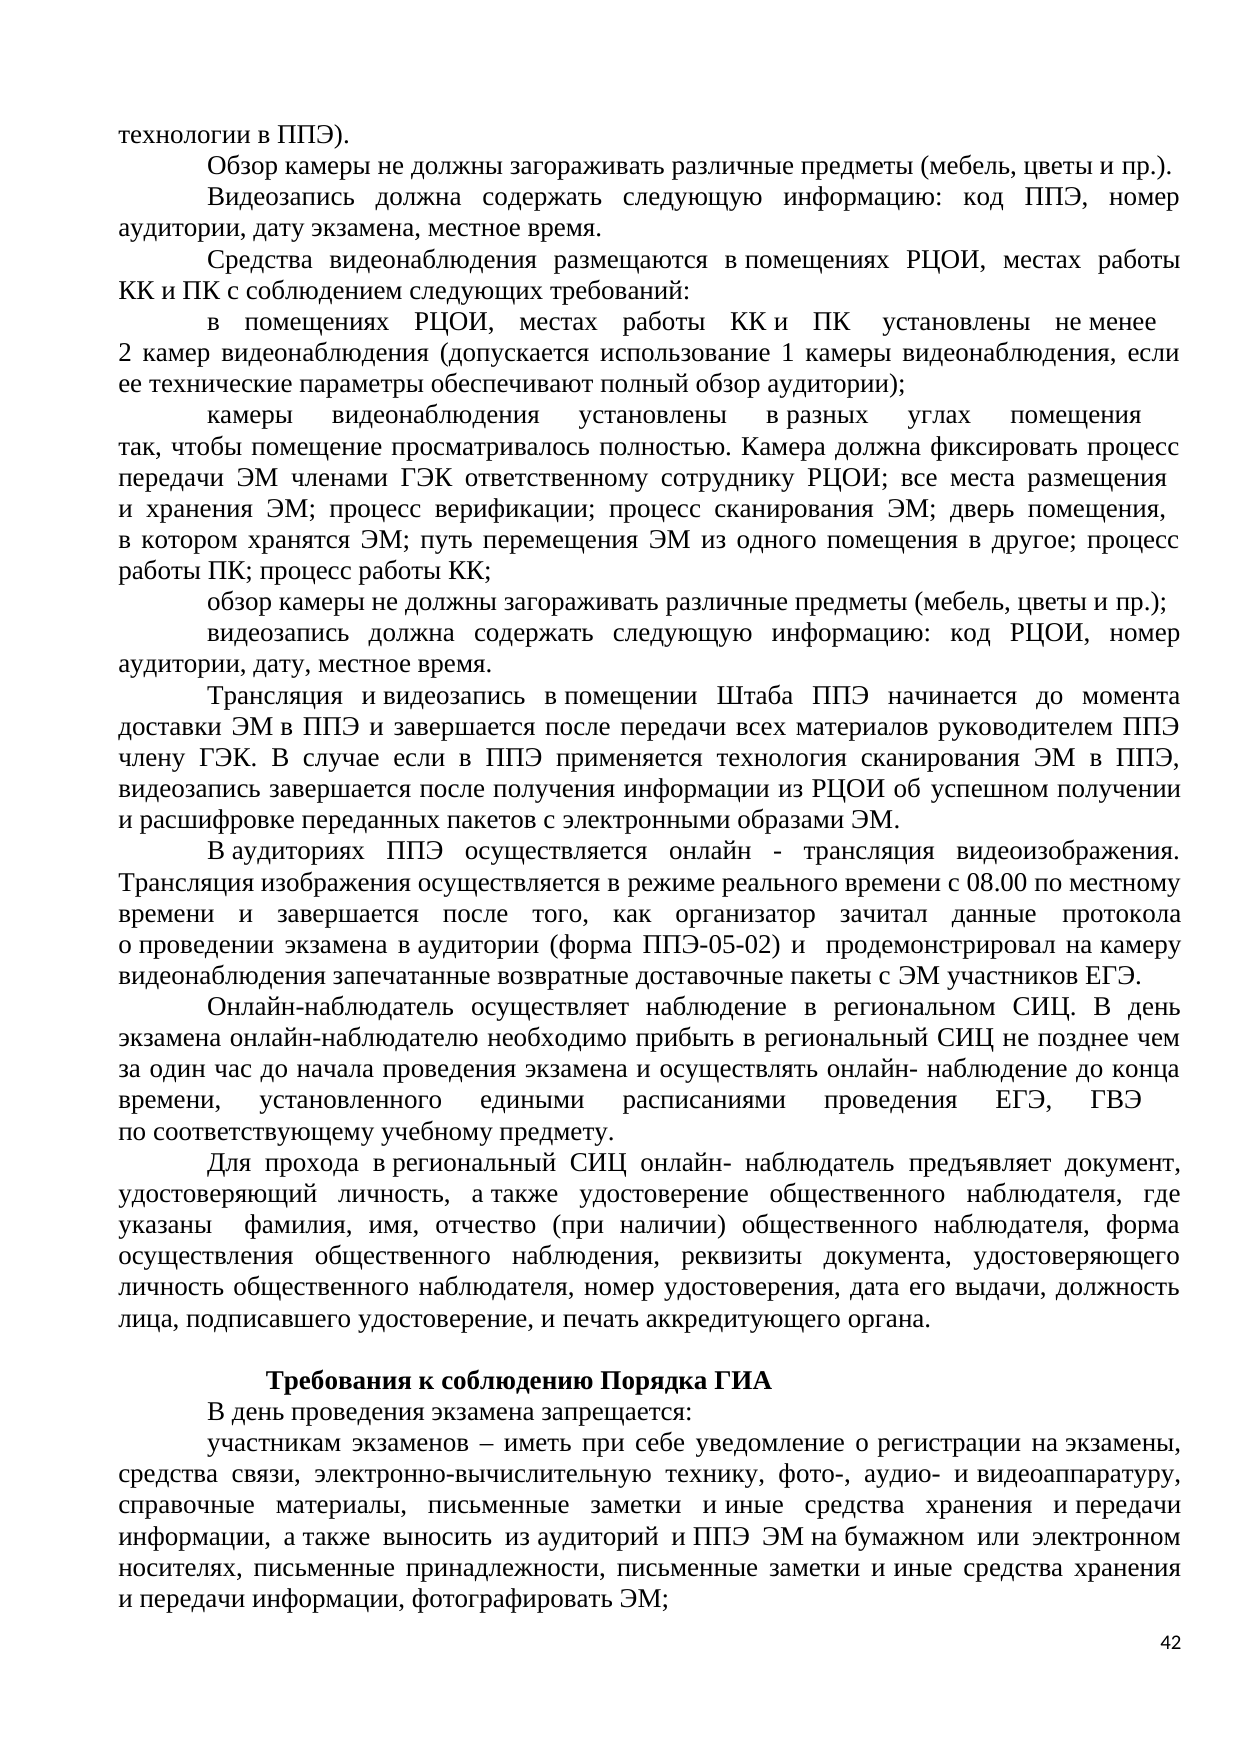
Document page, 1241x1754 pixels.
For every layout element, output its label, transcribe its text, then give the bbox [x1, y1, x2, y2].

text В аудиториях ППЭ осуществляется онлайн - трансляция видеоизображения. Трансляция изображения осуществляется в режиме реального времени с 08.00 по местному времени и завершается после того, как организатор зачитал данные протокола о проведении экзамена в аудитории (форма ППЭ-05-02) и продемонстрировал на камеру видеонаблюдения запечатанные возвратные доставочные пакеты с ЭМ участников ЕГЭ. [118, 834, 1181, 990]
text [118, 118, 1181, 149]
text Видеозапись должна содержать следующую информацию: код ППЭ, номер аудитории, дату экзамена, местное время. [118, 180, 1181, 243]
text в помещениях РЦОИ, местах работы КК и ПК установлены не менее 2 камер видеонаблюдения (допускается использование 1 камеры видеонаблюдения, если ее технические параметры обеспечивают полный обзор аудитории); [118, 305, 1181, 398]
text Средства видеонаблюдения размещаются в помещениях РЦОИ, местах работы КК и ПК с соблюдением следующих требований: [118, 243, 1181, 305]
text Обзор камеры не должны загораживать различные предметы (мебель, цветы и пр.). [118, 149, 1181, 180]
text участникам экзаменов – иметь при себе уведомление о регистрации на экзамены, средства связи, электронно-вычислительную технику, фото-, аудио- и видеоаппаратуру, справочные материалы, письменные заметки и иные средства хранения и передачи информации, а также выносить из аудиторий и ППЭ ЭМ на бумажном или электронном носителях, письменные принадлежности, письменные заметки и иные средства хранения и передачи информации, фотографировать ЭМ; [118, 1426, 1181, 1613]
text Трансляция и видеозапись в помещении Штаба ППЭ начинается до момента доставки ЭМ в ППЭ и завершается после передачи всех материалов руководителем ППЭ члену ГЭК. В случае если в ППЭ применяется технология сканирования ЭМ в ППЭ, видеозапись завершается после получения информации из РЦОИ об успешном получении и расшифровке переданных пакетов с электронными образами ЭМ. [118, 679, 1181, 834]
text обзор камеры не должны загораживать различные предметы (мебель, цветы и пр.); [118, 585, 1181, 616]
text Требования к соблюдению Порядка ГИА [118, 1364, 1181, 1395]
text Онлайн-наблюдатель осуществляет наблюдение в региональном СИЦ. В день экзамена онлайн-наблюдателю необходимо прибыть в региональный СИЦ не позднее чем за один час до начала проведения экзамена и осуществлять онлайн- наблюдение до конца времени, установленного едиными расписаниями проведения ЕГЭ, ГВЭ по соответствующему учебному предмету. [118, 990, 1181, 1146]
text видеозапись должна содержать следующую информацию: код РЦОИ, номер аудитории, дату, местное время. [118, 616, 1181, 679]
text камеры видеонаблюдения установлены в разных углах помещения так, чтобы помещение просматривалось полностью. Камера должна фиксировать процесс передачи ЭМ членами ГЭК ответственному сотруднику РЦОИ; все места размещения и хранения ЭМ; процесс верификации; процесс сканирования ЭМ; дверь помещения, в котором хранятся ЭМ; путь перемещения ЭМ из одного помещения в другое; процесс работы ПК; процесс работы КК; [118, 398, 1181, 585]
text Для прохода в региональный СИЦ онлайн- наблюдатель предъявляет документ, удостоверяющий личность, а также удостоверение общественного наблюдателя, где указаны фамилия, имя, отчество (при наличии) общественного наблюдателя, форма осуществления общественного наблюдения, реквизиты документа, удостоверяющего личность общественного наблюдателя, номер удостоверения, дата его выдачи, должность лица, подписавшего удостоверение, и печать аккредитующего органа. [118, 1146, 1181, 1333]
text В день проведения экзамена запрещается: [118, 1395, 1181, 1426]
